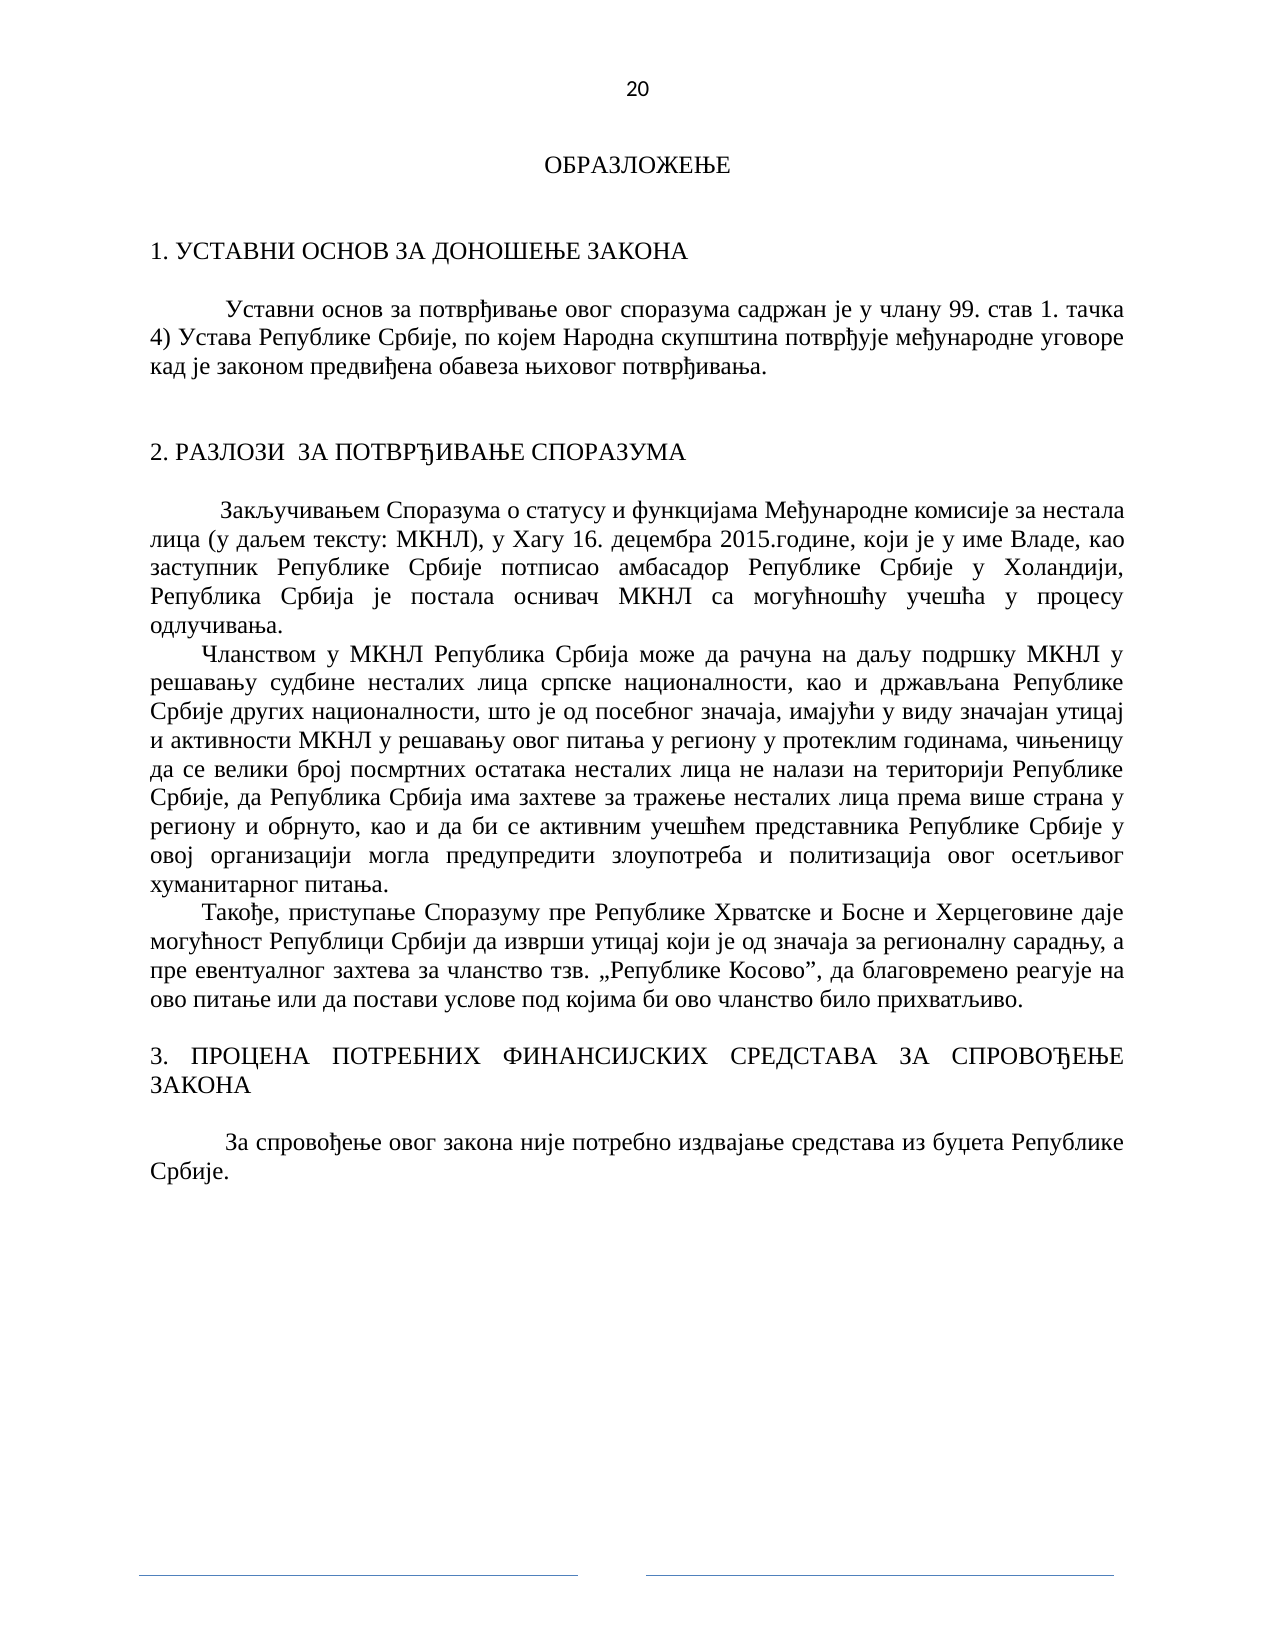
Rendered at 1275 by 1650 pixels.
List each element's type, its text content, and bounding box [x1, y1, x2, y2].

text Закључивањем Споразума о статусу и функцијама Међународне комисије за нестала лица (у даљем тексту: МКНЛ), у Хагу 16. децембра 2015.године, који је у име Владе, као заступник Републике Србије потписао амбасадор Републике Србије у Холандији, Република Србија је постала оснивач МКНЛ са могућношћу учешћа у процесу одлучивања. [150, 495, 1125, 639]
text 2. РАЗЛОЗИ ЗА ПОТВРЂИВАЊЕ СПОРАЗУМА [150, 437, 1125, 466]
text За спровођење овог закона није потребно издвајање средстава из буџета Републике Србије. [150, 1127, 1125, 1185]
text 1. УСТАВНИ ОСНОВ ЗА ДОНОШЕЊЕ ЗАКОНА [150, 236, 1125, 265]
text Чланством у МКНЛ Република Србија може да рачуна на даљу подршку МКНЛ у решавању судбине несталих лица српске националности, као и држављана Републике Србије других националности, што је од посебног значаја, имајући у виду значајан утицај и активности МКНЛ у решавању овог питања у региону у протеклим годинама, чињеницу да се велики број посмртних остатака несталих лица не налази на територији Републике Србије, да Република Србија има захтеве за тражење несталих лица према више страна у региону и обрнуто, као и да би се активним учешћем представника Републике Србије у овој организацији могла предупредити злоупотреба и политизација овог осетљивог хуманитарног питања. [150, 639, 1125, 897]
text 3. ПРОЦЕНА ПОТРЕБНИХ ФИНАНСИЈСКИХ СРЕДСТАВА ЗА СПРОВОЂЕЊЕ ЗАКОНА [150, 1041, 1125, 1099]
text ОБРАЗЛОЖЕЊЕ [150, 150, 1125, 179]
text Такође, приступање Споразуму пре Републике Хрватске и Босне и Херцеговине даје могућност Републици Србији да изврши утицај који је од значаја за регионалну сарадњу, а пре евентуалног захтева за чланство тзв. „Републике Косово”, да благовремено реагује на ово питање или да постави услове под којима би ово чланство било прихватљиво. [150, 897, 1125, 1012]
text Уставни основ за потврђивање овог споразума садржан је у члану 99. став 1. тачка 4) Устава Републике Србије, по којем Народна скупштина потврђује међународне уговоре кад је законом предвиђена обавеза њиховог потврђивања. [150, 294, 1125, 380]
